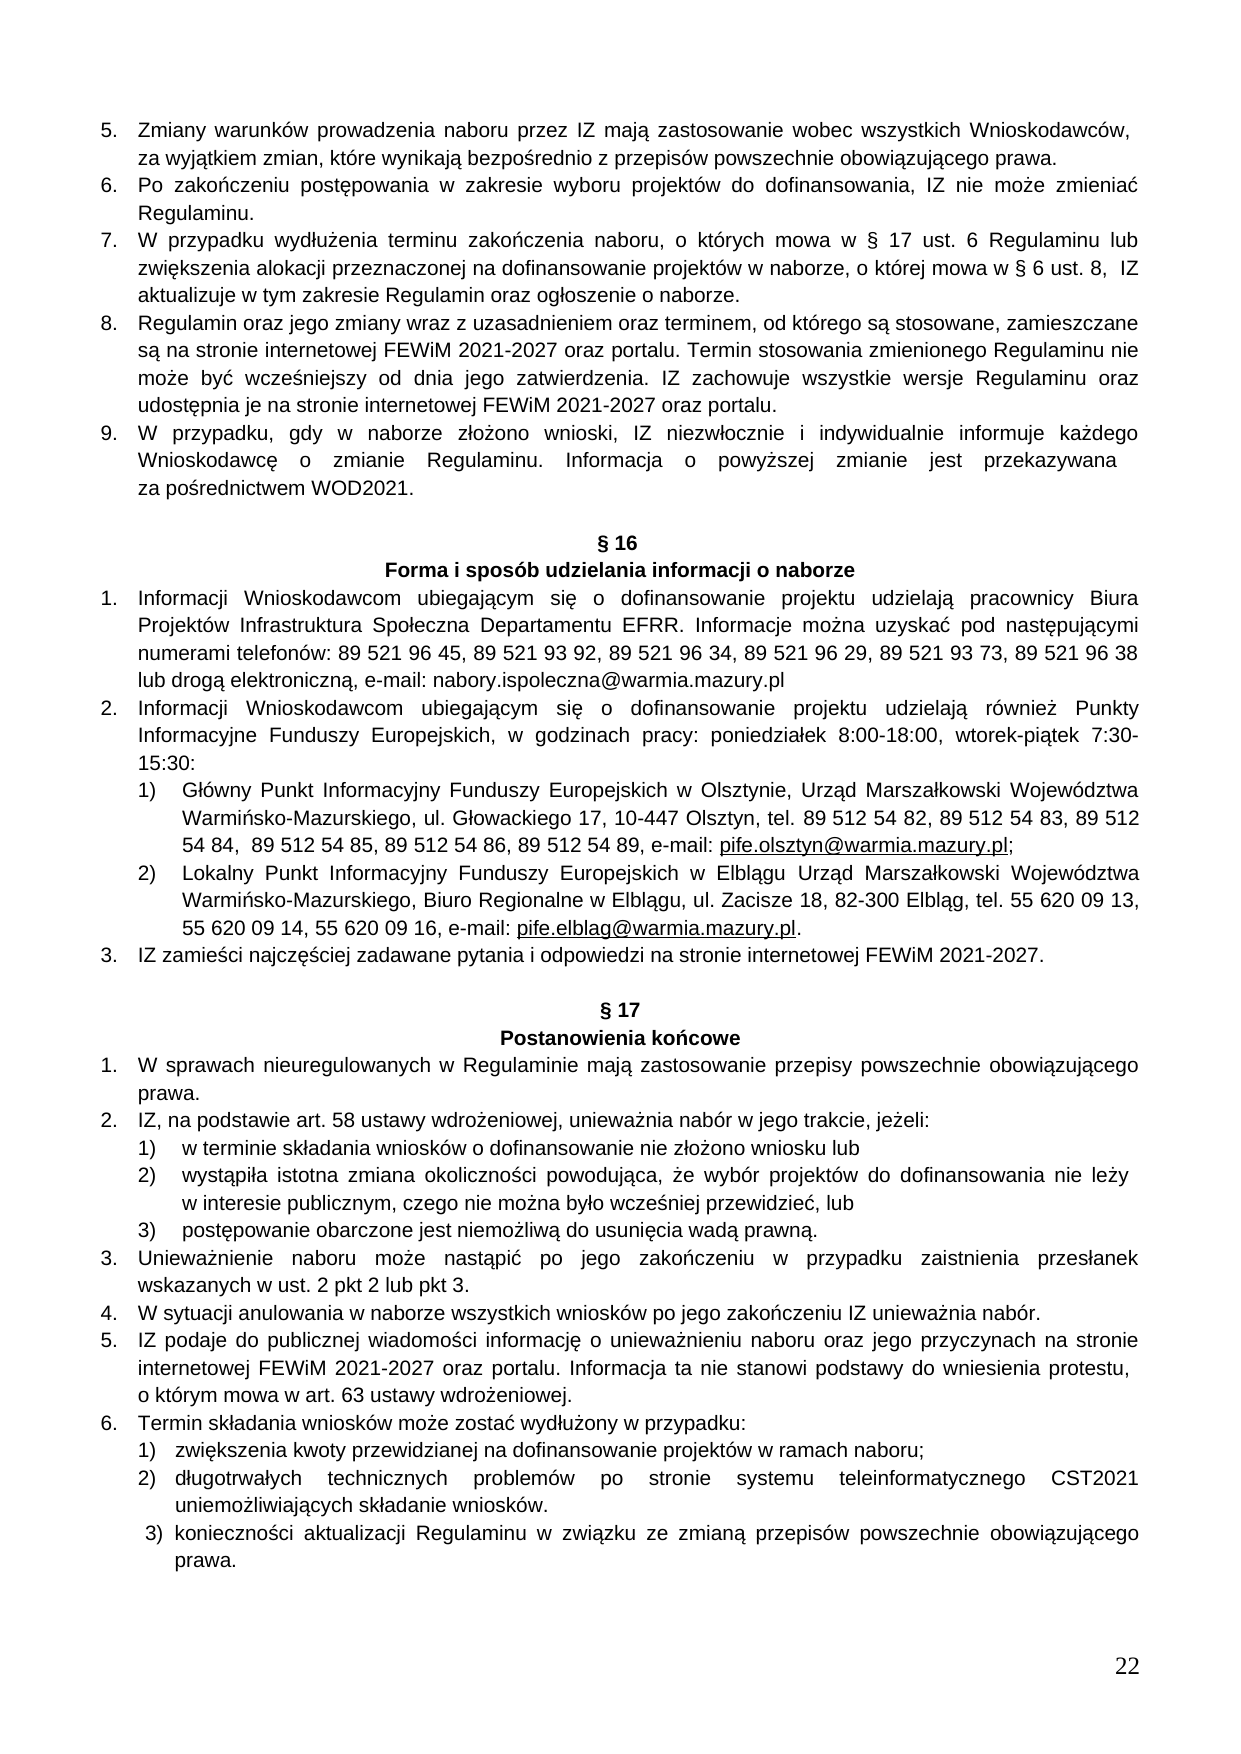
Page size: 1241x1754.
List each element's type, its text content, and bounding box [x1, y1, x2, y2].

list wystąpiła istotna zmiana okoliczności powodująca, że wybór projektów do dofinansowania nie leży w interesie publicznym, czego nie można było wcześniej przewidzieć, lub [138, 1163, 1140, 1214]
list IZ podaje do publicznej wiadomości informację o unieważnieniu naboru oraz jego przyczynach na stronie internetowej FEWiM 2021-2027 oraz portalu. Informacja ta nie stanowi podstawy do wniesienia protestu, o którym mowa w art. 63 ustawy wdrożeniowej. [100, 1328, 1140, 1407]
list Zmiany warunków prowadzenia naboru przez IZ mają zastosowanie wobec wszystkich Wnioskodawców, za wyjątkiem zmian, które wynikają bezpośrednio z przepisów powszechnie obowiązującego prawa. [100, 118, 1140, 169]
list postępowanie obarczone jest niemożliwą do usunięcia wadą prawną. [138, 1218, 1140, 1242]
list konieczności aktualizacji Regulaminu w związku ze zmianą przepisów powszechnie obowiązującego prawa. [145, 1521, 1140, 1572]
list długotrwałych technicznych problemów po stronie systemu teleinformatycznego CST2021 uniemożliwiających składanie wniosków. [138, 1466, 1140, 1517]
subtitle § 16 Forma i sposób udzielania informacji o naborze [100, 531, 1140, 582]
list zwiększenia kwoty przewidzianej na dofinansowanie projektów w ramach naboru; [138, 1438, 1140, 1462]
text § 17 Postanowienia końcowe [100, 998, 1140, 1049]
list Unieważnienie naboru może nastąpić po jego zakończeniu w przypadku zaistnienia przesłanek wskazanych w ust. 2 pkt 2 lub pkt 3. [100, 1246, 1140, 1297]
list W przypadku, gdy w naborze złożono wnioski, IZ niezwłocznie i indywidualnie informuje każdego Wnioskodawcę o zmianie Regulaminu. Informacja o powyższej zmianie jest przekazywana za pośrednictwem WOD2021. [100, 421, 1140, 499]
list Lokalny Punkt Informacyjny Funduszy Europejskich w Elblągu Urząd Marszałkowski Województwa Warmińsko-Mazurskiego, Biuro Regionalne w Elblągu, ul. Zacisze 18, 82-300 Elbląg, tel. 55 620 09 13, 55 620 09 14, 55 620 09 16, e-mail: pife.elblag@warmia.mazury.pl. [138, 861, 1140, 939]
list w terminie składania wniosków o dofinansowanie nie złożono wniosku lub [138, 1136, 1140, 1159]
list W sprawach nieuregulowanych w Regulaminie mają zastosowanie przepisy powszechnie obowiązującego prawa. [100, 1053, 1140, 1104]
list IZ, na podstawie art. 58 ustawy wdrożeniowej, unieważnia nabór w jego trakcie, jeżeli: [100, 1108, 1140, 1132]
list IZ zamieści najczęściej zadawane pytania i odpowiedzi na stronie internetowej FEWiM 2021-2027. [100, 943, 1140, 967]
list Główny Punkt Informacyjny Funduszy Europejskich w Olsztynie, Urząd Marszałkowski Województwa Warmińsko-Mazurskiego, ul. Głowackiego 17, 10-447 Olsztyn, tel. 89 512 54 82, 89 512 54 83, 89 512 54 84, 89 512 54 85, 89 512 54 86, 89 512 54 89, e-mail: pife.olsztyn@warmia.mazury.pl; [138, 778, 1140, 857]
list Po zakończeniu postępowania w zakresie wyboru projektów do dofinansowania, IZ nie może zmieniać Regulaminu. [100, 173, 1140, 224]
list Informacji Wnioskodawcom ubiegającym się o dofinansowanie projektu udzielają również Punkty Informacyjne Funduszy Europejskich, w godzinach pracy: poniedziałek 8:00-18:00, wtorek-piątek 7:30-15:30: [100, 696, 1140, 774]
list W przypadku wydłużenia terminu zakończenia naboru, o których mowa w § 17 ust. 6 Regulaminu lub zwiększenia alokacji przeznaczonej na dofinansowanie projektów w naborze, o której mowa w § 6 ust. 8, IZ aktualizuje w tym zakresie Regulamin oraz ogłoszenie o naborze. [100, 228, 1140, 307]
list Informacji Wnioskodawcom ubiegającym się o dofinansowanie projektu udzielają pracownicy Biura Projektów Infrastruktura Społeczna Departamentu EFRR. Informacje można uzyskać pod następującymi numerami telefonów: 89 521 96 45, 89 521 93 92, 89 521 96 34, 89 521 96 29, 89 521 93 73, 89 521 96 38 lub drogą elektroniczną, e-mail: nabory.ispoleczna@warmia.mazury.pl [100, 586, 1140, 692]
list W sytuacji anulowania w naborze wszystkich wniosków po jego zakończeniu IZ unieważnia nabór. [100, 1301, 1140, 1324]
list Regulamin oraz jego zmiany wraz z uzasadnieniem oraz terminem, od którego są stosowane, zamieszczane są na stronie internetowej FEWiM 2021-2027 oraz portalu. Termin stosowania zmienionego Regulaminu nie może być wcześniejszy od dnia jego zatwierdzenia. IZ zachowuje wszystkie wersje Regulaminu oraz udostępnia je na stronie internetowej FEWiM 2021-2027 oraz portalu. [100, 311, 1140, 417]
list Termin składania wniosków może zostać wydłużony w przypadku: [100, 1411, 1140, 1434]
